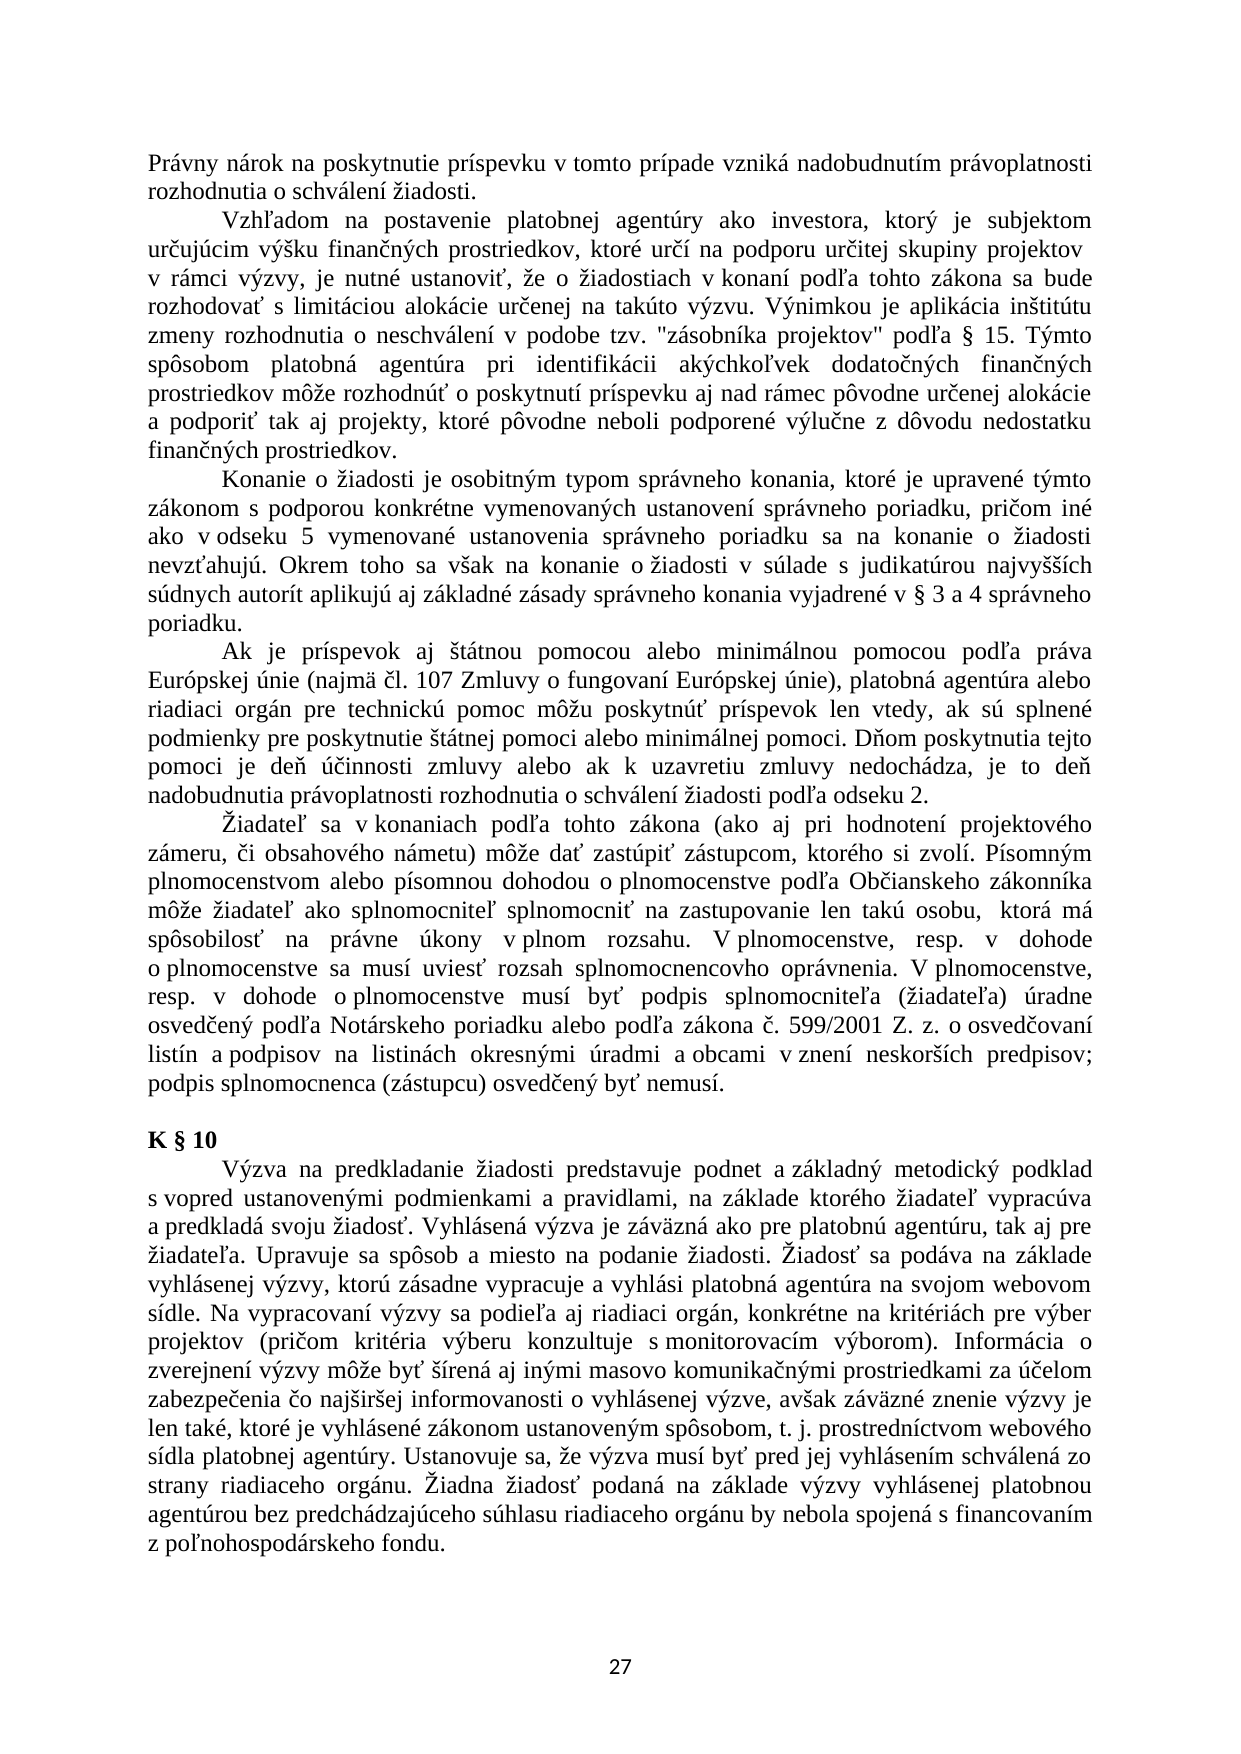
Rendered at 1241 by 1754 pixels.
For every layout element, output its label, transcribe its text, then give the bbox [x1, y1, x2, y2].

text Žiadateľ sa v konaniach podľa tohto zákona (ako aj pri hodnotení projektového zámeru, či obsahového námetu) môže dať zastúpiť zástupcom, ktorého si zvolí. Písomným plnomocenstvom alebo písomnou dohodou o plnomocenstve podľa Občianskeho zákonníka môže žiadateľ ako splnomocniteľ splnomocniť na zastupovanie len takú osobu, ktorá má spôsobilosť na právne úkony v plnom rozsahu. V plnomocenstve, resp. v dohode o plnomocenstve sa musí uviesť rozsah splnomocnencovho oprávnenia. V plnomocenstve, resp. v dohode o plnomocenstve musí byť podpis splnomocniteľa (žiadateľa) úradne osvedčený podľa Notárskeho poriadku alebo podľa zákona č. 599/2001 Z. z. o osvedčovaní listín a podpisov na listinách okresnými úradmi a obcami v znení neskorších predpisov; podpis splnomocnenca (zástupcu) osvedčený byť nemusí. [148, 1039, 1093, 1096]
text Konanie o žiadosti je osobitným typom správneho konania, ktoré je upravené týmto zákonom s podporou konkrétne vymenovaných ustanovení správneho poriadku, pričom iné ako v odseku 5 vymenované ustanovenia správneho poriadku sa na konanie o žiadosti nevzťahujú. Okrem toho sa však na konanie o žiadosti v súlade s judikatúrou najvyšších súdnych autorít aplikujú aj základné zásady správneho konania vyjadrené v § 3 a 4 správneho poriadku. [148, 464, 1093, 636]
text K § 10 [148, 1125, 1093, 1154]
text Žiadateľ sa v konaniach podľa tohto zákona (ako aj pri hodnotení projektového zámeru, či obsahového námetu) môže dať zastúpiť zástupcom, ktorého si zvolí. Písomným plnomocenstvom alebo písomnou dohodou o plnomocenstve podľa Občianskeho zákonníka môže žiadateľ ako splnomocniteľ splnomocniť na zastupovanie len takú osobu, ktorá má spôsobilosť na právne úkony v plnom rozsahu. V plnomocenstve, resp. v dohode o plnomocenstve sa musí uviesť rozsah splnomocnencovho oprávnenia. V plnomocenstve, resp. v dohode o plnomocenstve musí byť podpis splnomocniteľa (žiadateľa) úradne osvedčený podľa Notárskeho poriadku alebo podľa zákona č. 599/2001 Z. z. o osvedčovaní listín a podpisov na listinách okresnými úradmi a obcami v znení neskorších predpisov; podpis splnomocnenca (zástupcu) osvedčený byť nemusí. [148, 809, 1093, 1039]
text Ak je príspevok aj štátnou pomocou alebo minimálnou pomocou podľa práva Európskej únie (najmä čl. 107 Zmluvy o fungovaní Európskej únie), platobná agentúra alebo riadiaci orgán pre technickú pomoc môžu poskytnúť príspevok len vtedy, ak sú splnené podmienky pre poskytnutie štátnej pomoci alebo minimálnej pomoci. Dňom poskytnutia tejto pomoci je deň účinnosti zmluvy alebo ak k uzavretiu zmluvy nedochádza, je to deň nadobudnutia právoplatnosti rozhodnutia o schválení žiadosti podľa odseku 2. [148, 636, 1093, 809]
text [148, 148, 1093, 205]
text Výzva na predkladanie žiadosti predstavuje podnet a základný metodický podklad s vopred ustanovenými podmienkami a pravidlami, na základe ktorého žiadateľ vypracúva a predkladá svoju žiadosť. Vyhlásená výzva je záväzná ako pre platobnú agentúru, tak aj pre žiadateľa. Upravuje sa spôsob a miesto na podanie žiadosti. Žiadosť sa podáva na základe vyhlásenej výzvy, ktorú zásadne vypracuje a vyhlási platobná agentúra na svojom webovom sídle. Na vypracovaní výzvy sa podieľa aj riadiaci orgán, konkrétne na kritériách pre výber projektov (pričom kritéria výberu konzultuje s monitorovacím výborom). Informácia o zverejnení výzvy môže byť šírená aj inými masovo komunikačnými prostriedkami za účelom zabezpečenia čo najširšej informovanosti o vyhlásenej výzve, avšak záväzné znenie výzvy je len také, ktoré je vyhlásené zákonom ustanoveným spôsobom, t. j. prostredníctvom webového sídla platobnej agentúry. Ustanovuje sa, že výzva musí byť pred jej vyhlásením schválená zo strany riadiaceho orgánu. Žiadna žiadosť podaná na základe výzvy vyhlásenej platobnou agentúrou bez predchádzajúceho súhlasu riadiaceho orgánu by nebola spojená s financovaním z poľnohospodárskeho fondu. [148, 1154, 1093, 1556]
text Vzhľadom na postavenie platobnej agentúry ako investora, ktorý je subjektom určujúcim výšku finančných prostriedkov, ktoré určí na podporu určitej skupiny projektov v rámci výzvy, je nutné ustanoviť, že o žiadostiach v konaní podľa tohto zákona sa bude rozhodovať s limitáciou alokácie určenej na takúto výzvu. Výnimkou je aplikácia inštitútu zmeny rozhodnutia o neschválení v podobe tzv. "zásobníka projektov" podľa § 15. Týmto spôsobom platobná agentúra pri identifikácii akýchkoľvek dodatočných finančných prostriedkov môže rozhodnúť o poskytnutí príspevku aj nad rámec pôvodne určenej alokácie a podporiť tak aj projekty, ktoré pôvodne neboli podporené výlučne z dôvodu nedostatku finančných prostriedkov. [148, 205, 1093, 464]
